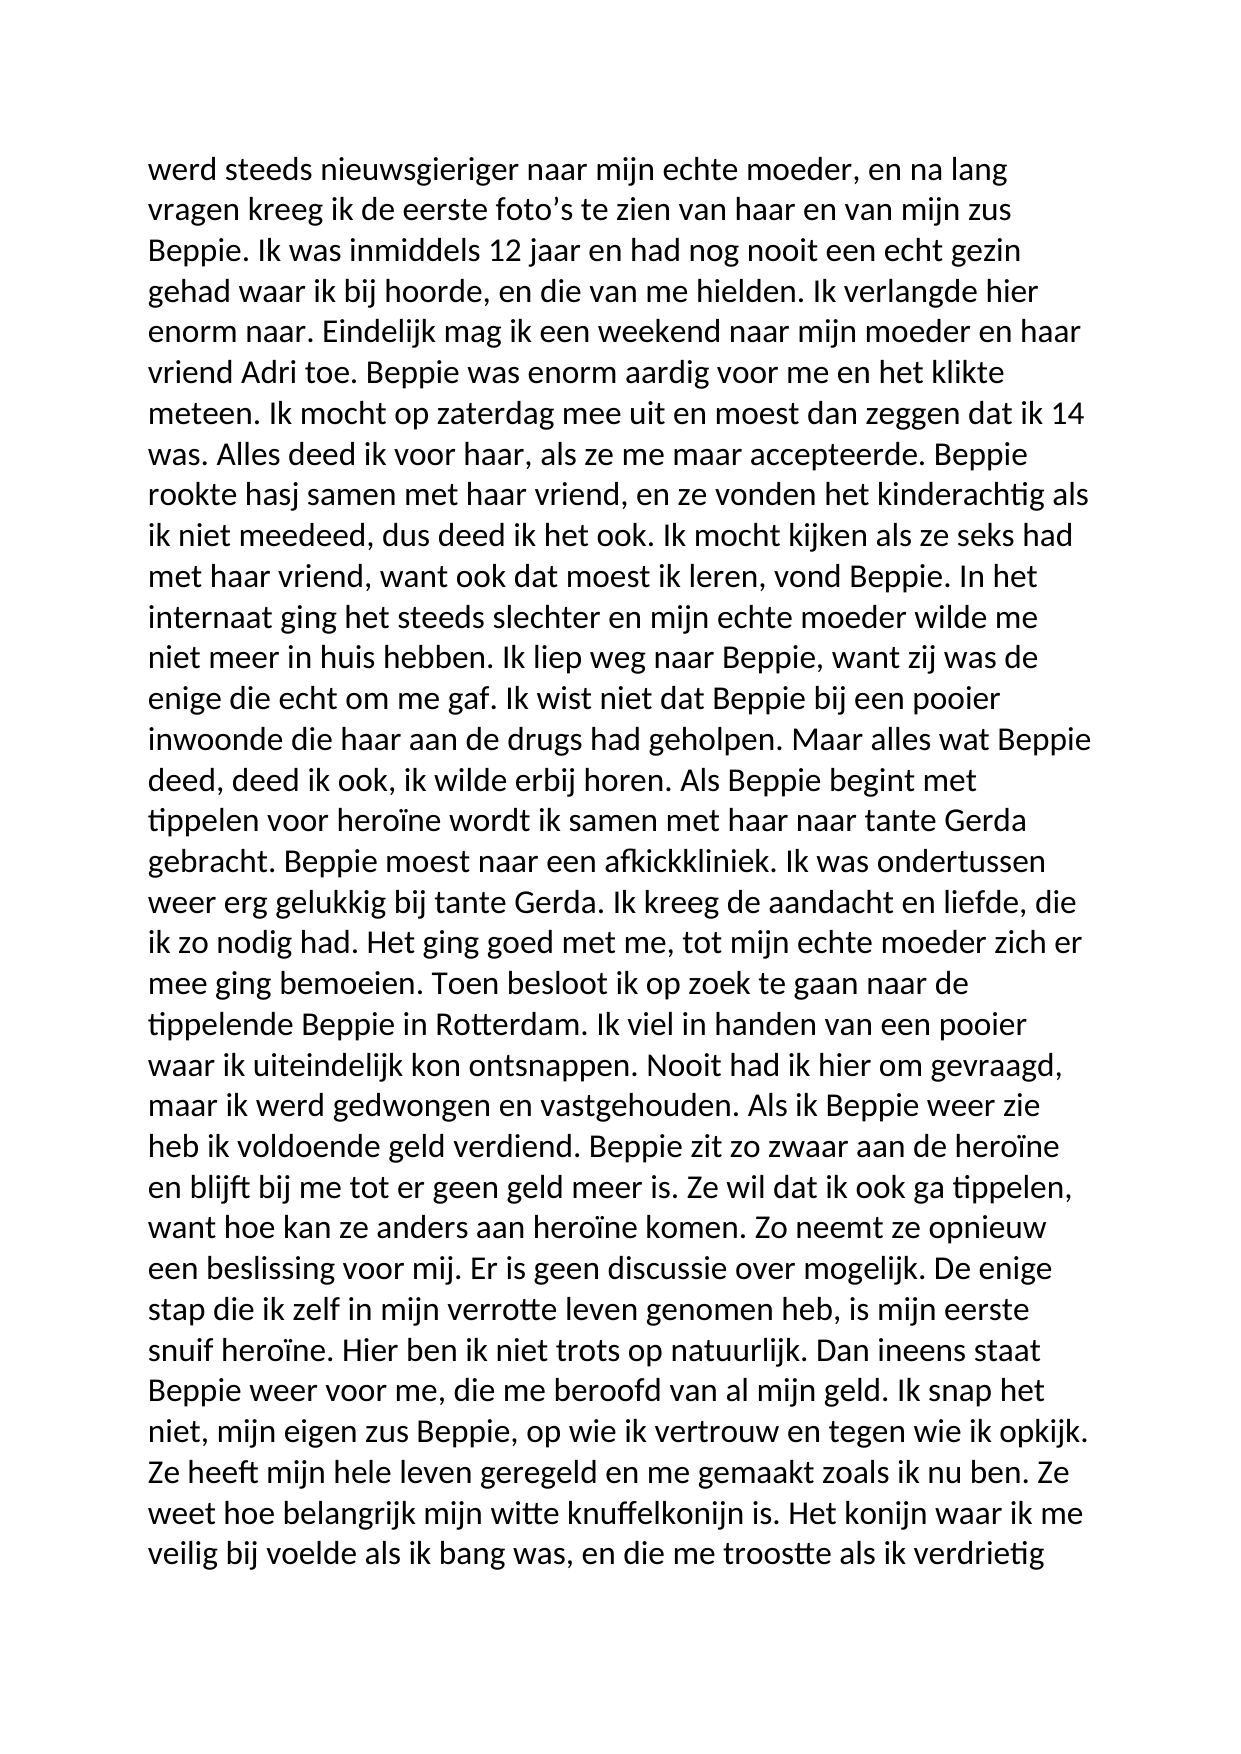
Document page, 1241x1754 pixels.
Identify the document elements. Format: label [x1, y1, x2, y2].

text [148, 148, 1093, 1573]
